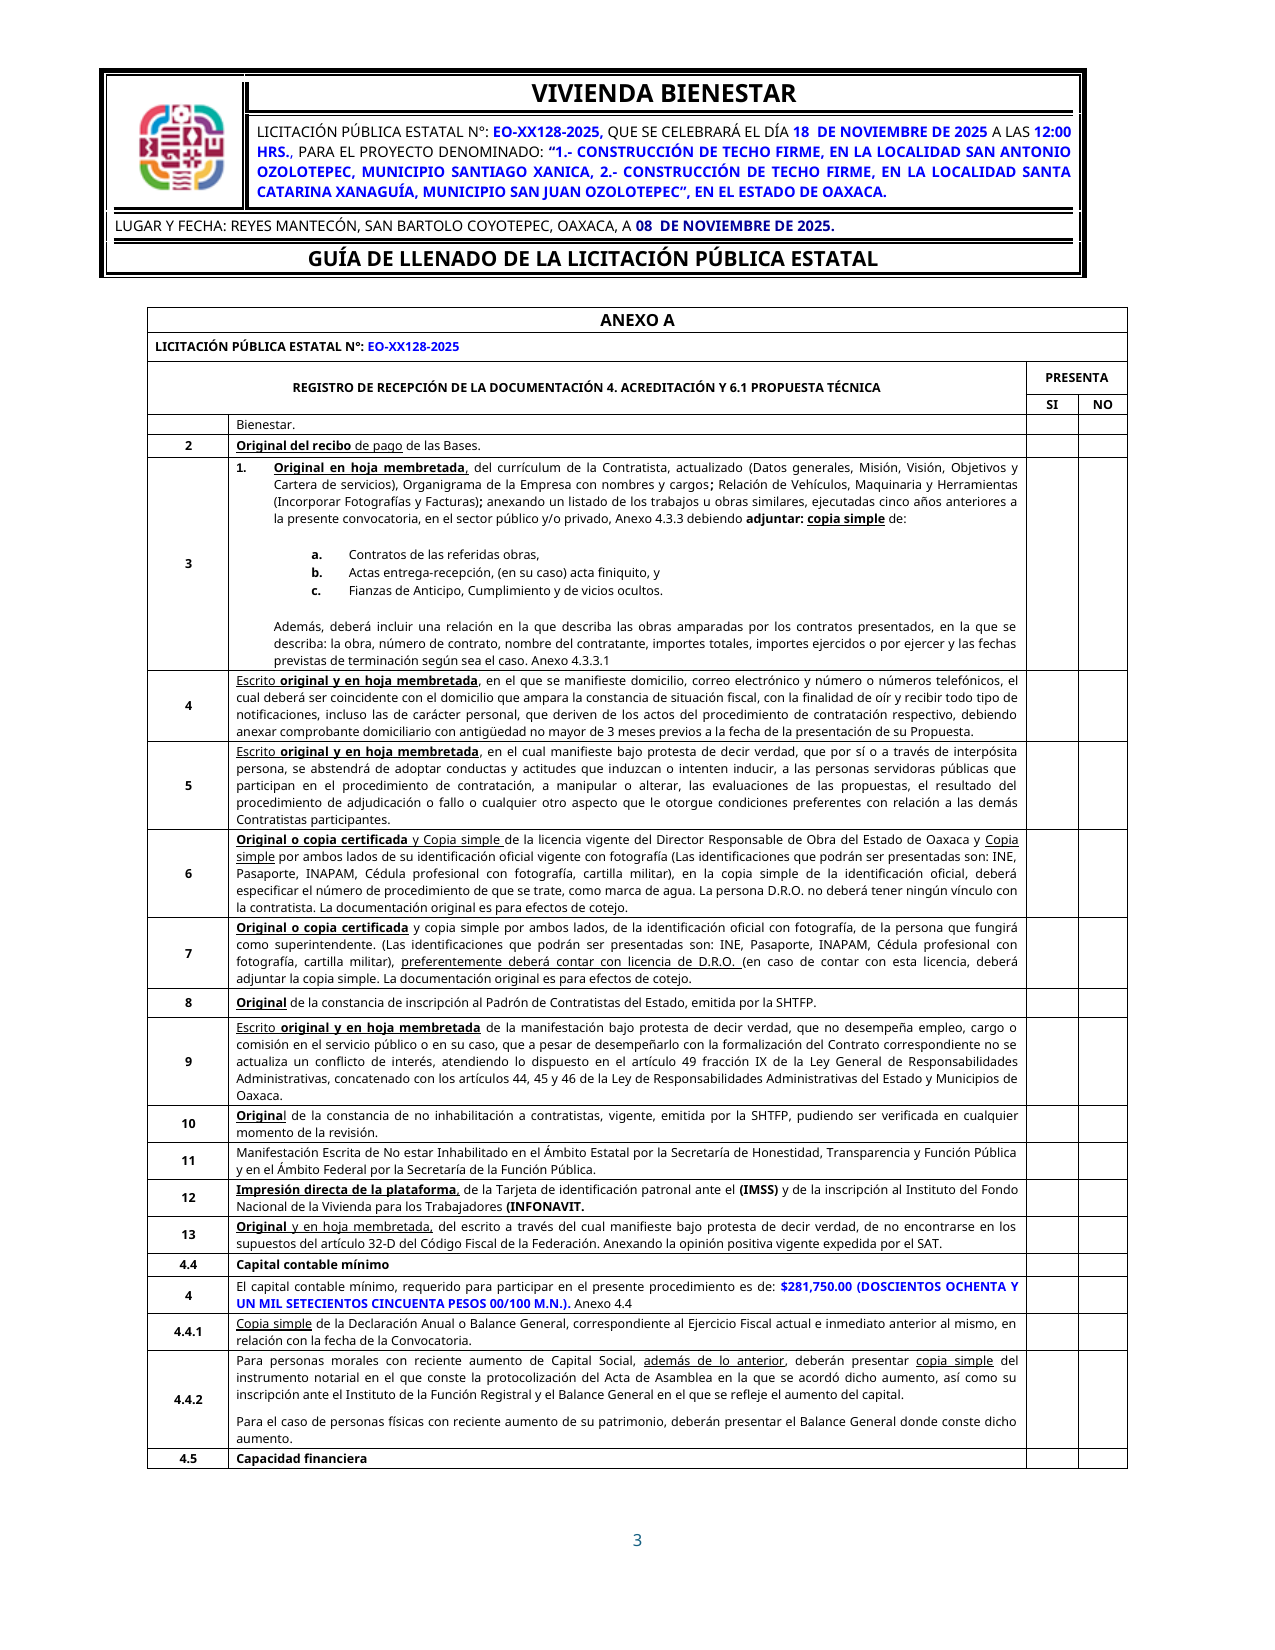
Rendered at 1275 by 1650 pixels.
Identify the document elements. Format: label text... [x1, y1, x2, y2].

table_cell Original o copia certificada y Copia simple de la licencia vigente del Director Responsable de Obra del Estado de Oaxaca y Copia simple por ambos lados de su identificación oficial vigente con fotografía (Las identificaciones que podrán ser presentadas son: INE, Pasaporte, INAPAM, Cédula profesional con fotografía, cartilla militar), en la copia simple de la identificación oficial, deberá especificar el número de procedimiento de que se trate, como marca de agua. La persona D.R.O. no deberá tener ningún vínculo con la contratista. La documentación original es para efectos de cotejo. [229, 830, 1026, 917]
table_cell 11 [148, 1143, 228, 1179]
table_cell 4 [148, 1277, 228, 1313]
table_cell Para personas morales con reciente aumento de Capital Social, además de lo anterior, deberán presentar copia simple del instrumento notarial en el que conste la protocolización del Acta de Asamblea en la que se acordó dicho aumento, así como su inscripción ante el Instituto de la Función Registral y el Balance General en el que se refleje el aumento del capital. Para el caso de personas físicas con reciente aumento de su patrimonio, deberán presentar el Balance General donde conste dicho aumento. [229, 1351, 1026, 1448]
table_cell Manifestación Escrita de No estar Inhabilitado en el Ámbito Estatal por la Secretaría de Honestidad, Transparencia y Función Pública y en el Ámbito Federal por la Secretaría de la Función Pública. [229, 1143, 1026, 1179]
table_cell REGISTRO DE RECEPCIÓN DE LA DOCUMENTACIÓN 4. ACREDITACIÓN Y 6.1 PROPUESTA TÉCNICA [148, 362, 1026, 414]
table_cell [1079, 415, 1127, 434]
table_cell Capacidad financiera [229, 1449, 1026, 1468]
table_cell 9 [148, 1018, 228, 1105]
table_cell Impresión directa de la plataforma, de la Tarjeta de identificación patronal ante el (IMSS) y de la inscripción al Instituto del Fondo Nacional de la Vivienda para los Trabajadores (INFONAVIT. [229, 1180, 1026, 1216]
table_cell [1079, 435, 1127, 457]
table_cell 1 [148, 415, 228, 434]
table_cell [1027, 742, 1078, 829]
table_cell [1027, 1277, 1078, 1313]
table_cell 4.4.2 [148, 1351, 228, 1448]
table_cell 6 [148, 830, 228, 917]
table_cell Original en hoja membretada, del currículum de la Contratista, actualizado (Datos generales, Misión, Visión, Objetivos y Cartera de servicios), Organigrama de la Empresa con nombres y cargos; Relación de Vehículos, Maquinaria y Herramientas (Incorporar Fotografías y Facturas); anexando un listado de los trabajos u obras similares, ejecutadas cinco años anteriores a la presente convocatoria, en el sector público y/o privado, Anexo 4.3.3 debiendo adjuntar: copia simple de: Contratos de las referidas obras, Actas entrega-recepción, (en su caso) acta finiquito, y Fianzas de Anticipo, Cumplimiento y de vicios ocultos. Además, deberá incluir una relación en la que describa las obras amparadas por los contratos presentados, en la que se describa: la obra, número de contrato, nombre del contratante, importes totales, importes ejercidos o por ejercer y las fechas previstas de terminación según sea el caso. Anexo 4.3.3.1 [229, 458, 1026, 670]
table_cell [1027, 415, 1078, 434]
table_cell Capital contable mínimo [229, 1254, 1026, 1276]
table_cell [1027, 918, 1078, 988]
table_cell [1079, 1254, 1127, 1276]
table_cell 8 [148, 989, 228, 1017]
table_header ANEXO A [148, 308, 1127, 332]
table_cell Original de la constancia de inscripción al Padrón de Contratistas del Estado, emitida por la SHTFP. [229, 989, 1026, 1017]
table_cell [1027, 671, 1078, 741]
table_cell 7 [148, 918, 228, 988]
table_cell 4.5 [148, 1449, 228, 1468]
table_cell [1079, 742, 1127, 829]
table_cell Escrito original y en hoja membretada, en el cual manifieste bajo protesta de decir verdad, que por sí o a través de interpósita persona, se abstendrá de adoptar conductas y actitudes que induzcan o intenten inducir, a las personas servidoras públicas que participan en el procedimiento de contratación, a manipular o alterar, las evaluaciones de las propuestas, el resultado del procedimiento de adjudicación o fallo o cualquier otro aspecto que le otorgue condiciones preferentes con relación a las demás Contratistas participantes. [229, 742, 1026, 829]
table_cell 13 [148, 1217, 228, 1253]
table_cell [1027, 435, 1078, 457]
table_cell [1027, 1143, 1078, 1179]
table_cell [1027, 830, 1078, 917]
table_cell [1027, 1106, 1078, 1142]
table_cell Original de la solicitud de inscripción al procedimiento, con acuse de recepción del Departamento de Licitaciones de Vivienda Bienestar. [229, 415, 1026, 434]
table_cell [1079, 1449, 1127, 1468]
table_cell 3 [148, 458, 228, 670]
table_cell [1027, 1180, 1078, 1216]
table_cell [1027, 989, 1078, 1017]
table_cell [1027, 1254, 1078, 1276]
table_cell [1079, 1143, 1127, 1179]
table_cell [1027, 1217, 1078, 1253]
table_cell Original del recibo de pago de las Bases. [229, 435, 1026, 457]
table_cell 2 [148, 435, 228, 457]
table_cell [1027, 1018, 1078, 1105]
table_cell Original o copia certificada y copia simple por ambos lados, de la identificación oficial con fotografía, de la persona que fungirá como superintendente. (Las identificaciones que podrán ser presentadas son: INE, Pasaporte, INAPAM, Cédula profesional con fotografía, cartilla militar), preferentemente deberá contar con licencia de D.R.O. (en caso de contar con esta licencia, deberá adjuntar la copia simple. La documentación original es para efectos de cotejo. [229, 918, 1026, 988]
table_cell 4.4.1 [148, 1314, 228, 1350]
table_cell 5 [148, 742, 228, 829]
table_cell Escrito original y en hoja membretada, en el que se manifieste domicilio, correo electrónico y número o números telefónicos, el cual deberá ser coincidente con el domicilio que ampara la constancia de situación fiscal, con la finalidad de oír y recibir todo tipo de notificaciones, incluso las de carácter personal, que deriven de los actos del procedimiento de contratación respectivo, debiendo anexar comprobante domiciliario con antigüedad no mayor de 3 meses previos a la fecha de la presentación de su Propuesta. [229, 671, 1026, 741]
table_cell El capital contable mínimo, requerido para participar en el presente procedimiento es de: $281,750.00 (DOSCIENTOS OCHENTA Y UN MIL SETECIENTOS CINCUENTA PESOS 00/100 M.N.). Anexo 4.4 [229, 1277, 1026, 1313]
table_cell SI [1027, 395, 1078, 414]
table_cell 4 [148, 671, 228, 741]
table_cell [1079, 989, 1127, 1017]
table_cell Copia simple de la Declaración Anual o Balance General, correspondiente al Ejercicio Fiscal actual e inmediato anterior al mismo, en relación con la fecha de la Convocatoria. [229, 1314, 1026, 1350]
table_cell [1079, 1106, 1127, 1142]
table_cell LICITACIÓN PÚBLICA ESTATAL N°: EO-XX128-2025 [148, 333, 1127, 361]
table_cell Original de la constancia de no inhabilitación a contratistas, vigente, emitida por la SHTFP, pudiendo ser verificada en cualquier momento de la revisión. [229, 1106, 1026, 1142]
table_cell [1027, 1449, 1078, 1468]
table_cell [1079, 671, 1127, 741]
table_cell [1027, 1351, 1078, 1448]
table_cell [1079, 458, 1127, 670]
table_cell PRESENTA [1027, 362, 1127, 394]
table_cell [1079, 1018, 1127, 1105]
table_cell NO [1079, 395, 1127, 414]
table_cell Original y en hoja membretada, del escrito a través del cual manifieste bajo protesta de decir verdad, de no encontrarse en los supuestos del artículo 32-D del Código Fiscal de la Federación. Anexando la opinión positiva vigente expedida por el SAT. [229, 1217, 1026, 1253]
table_cell [1079, 1180, 1127, 1216]
table_cell [1027, 1314, 1078, 1350]
table_cell 12 [148, 1180, 228, 1216]
table_cell [1079, 918, 1127, 988]
table_cell [1079, 1314, 1127, 1350]
table_cell [1079, 830, 1127, 917]
table_cell [1027, 458, 1078, 670]
table_cell Escrito original y en hoja membretada de la manifestación bajo protesta de decir verdad, que no desempeña empleo, cargo o comisión en el servicio público o en su caso, que a pesar de desempeñarlo con la formalización del Contrato correspondiente no se actualiza un conflicto de interés, atendiendo lo dispuesto en el artículo 49 fracción IX de la Ley General de Responsabilidades Administrativas, concatenado con los artículos 44, 45 y 46 de la Ley de Responsabilidades Administrativas del Estado y Municipios de Oaxaca. [229, 1018, 1026, 1105]
table_cell [1079, 1277, 1127, 1313]
table_cell 4.4 [148, 1254, 228, 1276]
picture [128, 97, 235, 196]
table_cell [1079, 1351, 1127, 1448]
table_cell [1079, 1217, 1127, 1253]
table_cell 10 [148, 1106, 228, 1142]
